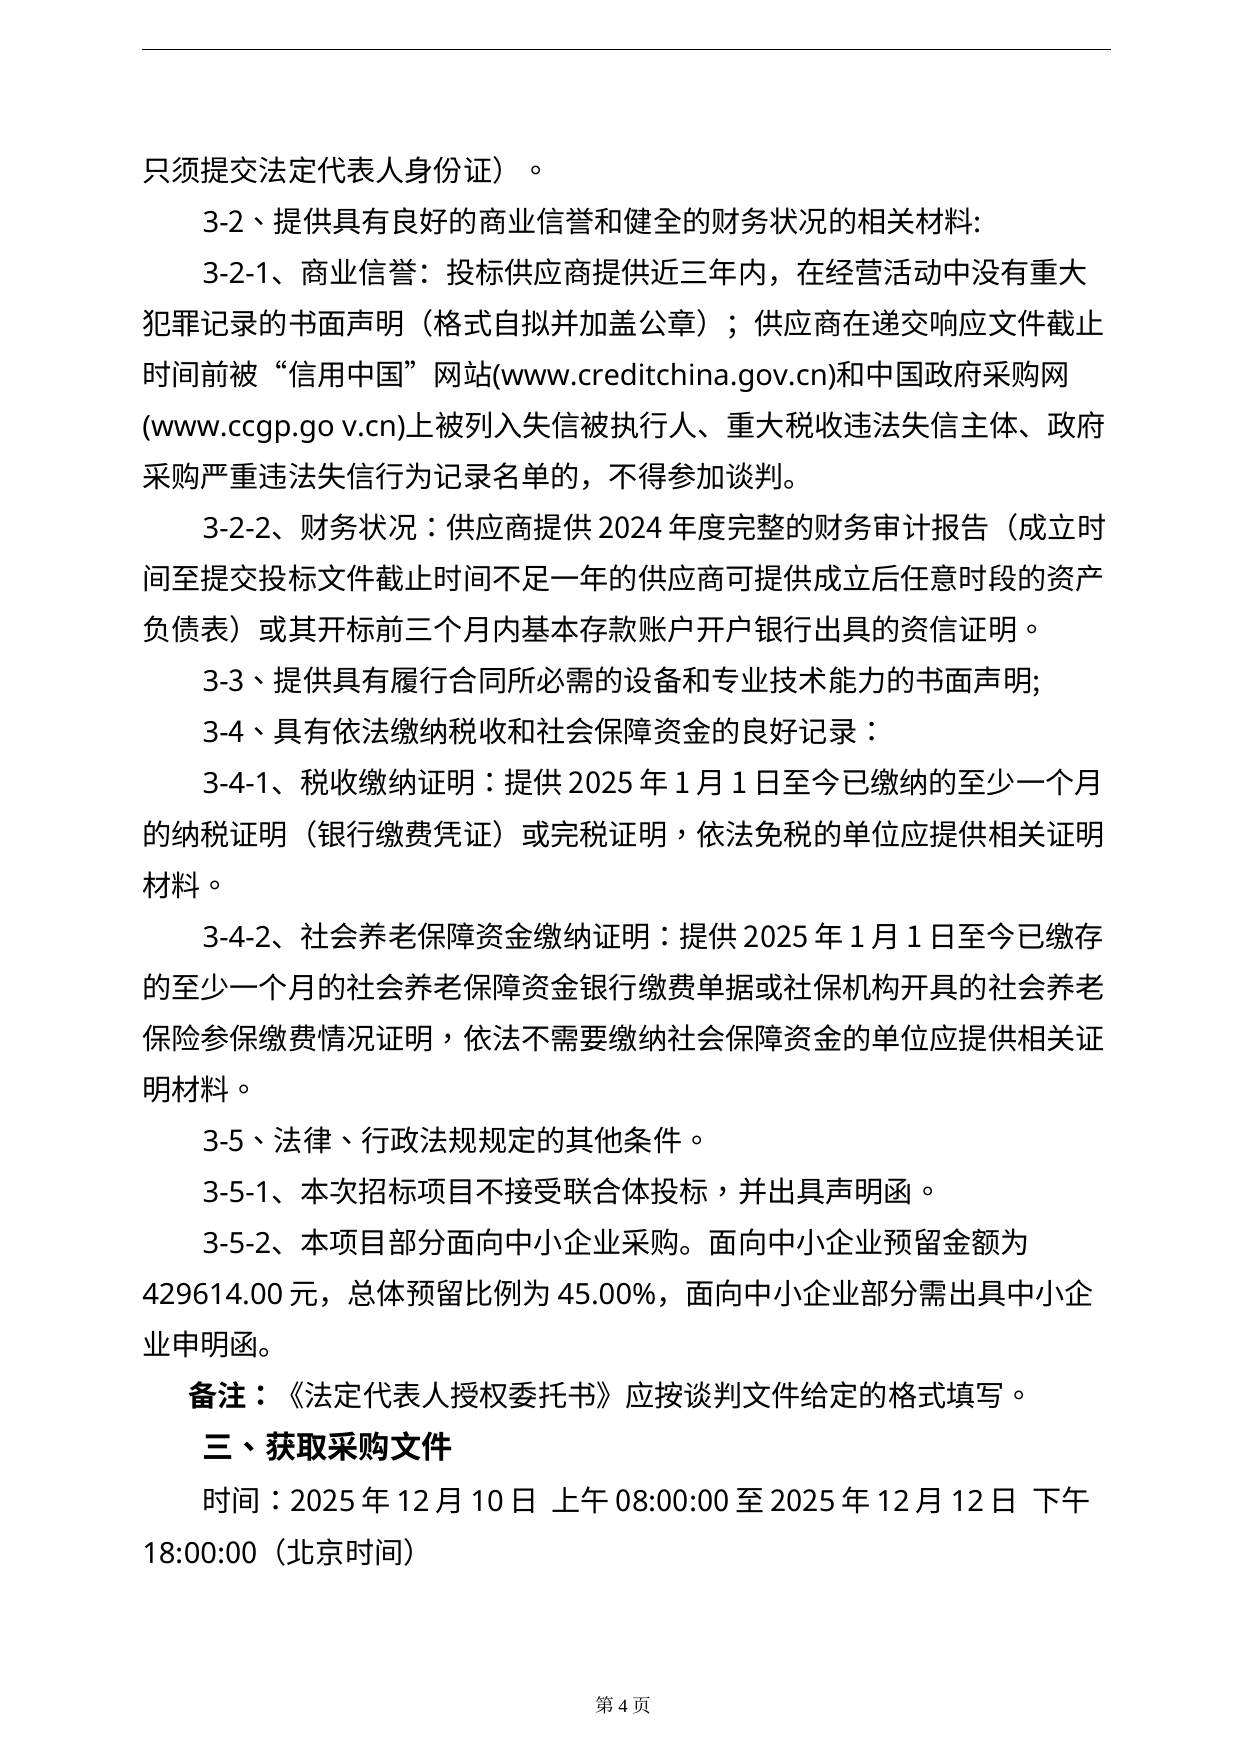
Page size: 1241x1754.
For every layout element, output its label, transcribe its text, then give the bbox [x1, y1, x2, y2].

text 三、获取采购文件 [142, 1417, 1111, 1469]
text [142, 141, 1111, 192]
text 时间：2025年12月10日 上午08:00:00至2025年12月12日 下午18:00:00（北京时间） [142, 1469, 1111, 1574]
text 3-4、具有依法缴纳税收和社会保障资金的良好记录： [142, 702, 1111, 753]
text 备注：《法定代表人授权委托书》应按谈判文件给定的格式填写。 [142, 1366, 1111, 1417]
text 3-3、提供具有履行合同所必需的设备和专业技术能力的书面声明; [142, 651, 1111, 702]
text 3-5、法律、行政法规规定的其他条件。 [142, 1110, 1111, 1161]
text 3-2-1、商业信誉：投标供应商提供近三年内，在经营活动中没有重大犯罪记录的书面声明（格式自拟并加盖公章）；供应商在递交响应文件截止时间前被“信用中国”网站(www.creditchina.gov.cn)和中国政府采购网 (www.ccgp.go v.cn)上被列入失信被执行人、重大税收违法失信主体、政府采购严重违法失信行为记录名单的，不得参加谈判。 [142, 243, 1111, 498]
text 3-2-2、财务状况：供应商提供2024年度完整的财务审计报告（成立时间至提交投标文件截止时间不足一年的供应商可提供成立后任意时段的资产负债表）或其开标前三个月内基本存款账户开户银行出具的资信证明。 [142, 498, 1111, 651]
text 3-5-2、本项目部分面向中小企业采购。面向中小企业预留金额为429614.00元，总体预留比例为45.00%，面向中小企业部分需出具中小企业申明函。 [142, 1212, 1111, 1366]
text 3-4-2、社会养老保障资金缴纳证明：提供2025年1月1日至今已缴存的至少一个月的社会养老保障资金银行缴费单据或社保机构开具的社会养老保险参保缴费情况证明，依法不需要缴纳社会保障资金的单位应提供相关证明材料。 [142, 906, 1111, 1110]
text 3-2、提供具有良好的商业信誉和健全的财务状况的相关材料: [142, 192, 1111, 243]
text 3-5-1、本次招标项目不接受联合体投标，并出具声明函。 [142, 1161, 1111, 1212]
text 3-4-1、税收缴纳证明：提供2025年1月1日至今已缴纳的至少一个月的纳税证明（银行缴费凭证）或完税证明，依法免税的单位应提供相关证明材料。 [142, 753, 1111, 906]
